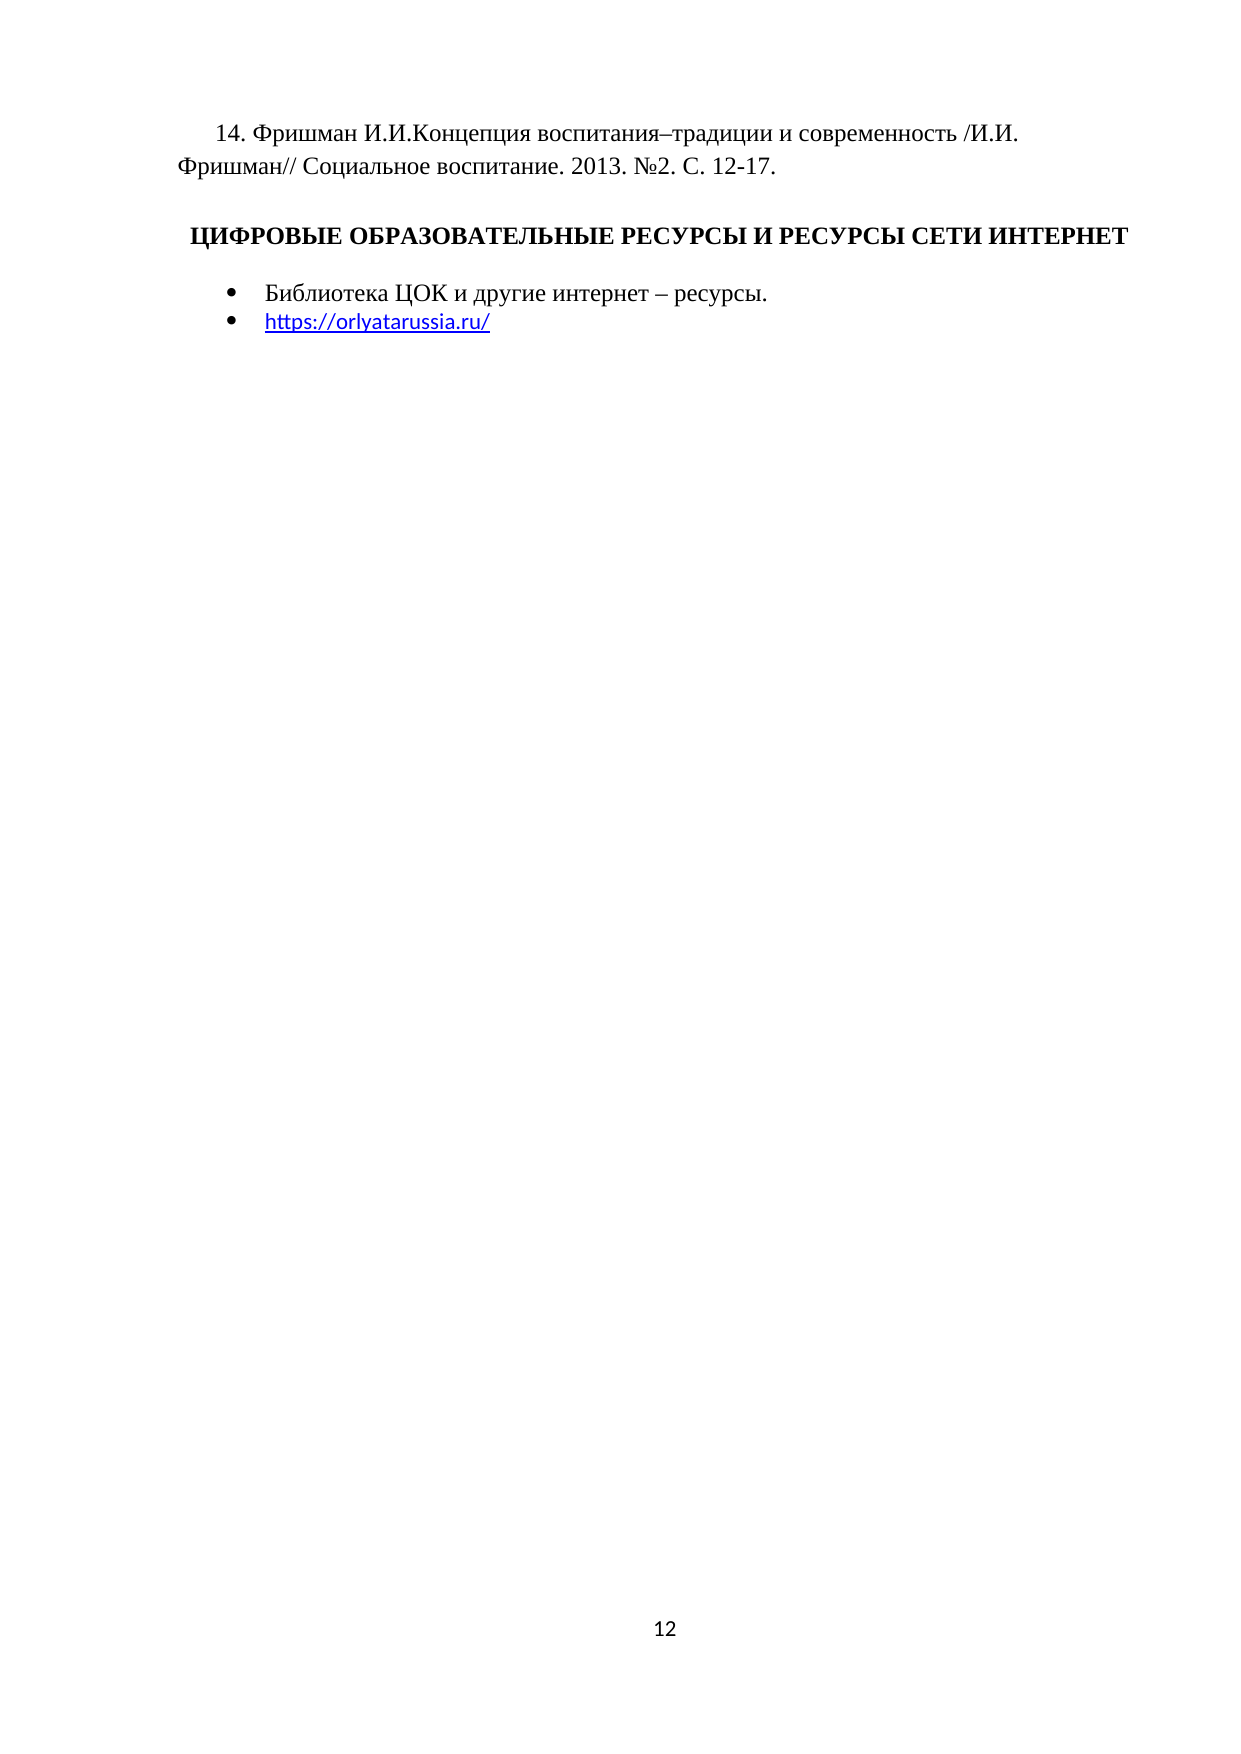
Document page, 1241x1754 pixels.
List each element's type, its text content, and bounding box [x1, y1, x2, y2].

list Фришман И.И.Концепция воспитания–традиции и современность /И.И. [215, 118, 1106, 147]
text ЦИФРОВЫЕ ОБРАЗОВАТЕЛЬНЫЕ РЕСУРСЫ И РЕСУРСЫ СЕТИ ИНТЕРНЕТ [190, 221, 1152, 249]
list https://orlyatarussia.ru/ [227, 307, 1152, 335]
list ​​‌Библиотека ЦОК и другие интернет – ресурсы. [227, 278, 1152, 307]
text Фришман// Социальное воспитание. 2013. №2. С. 12-17. [177, 151, 1106, 180]
